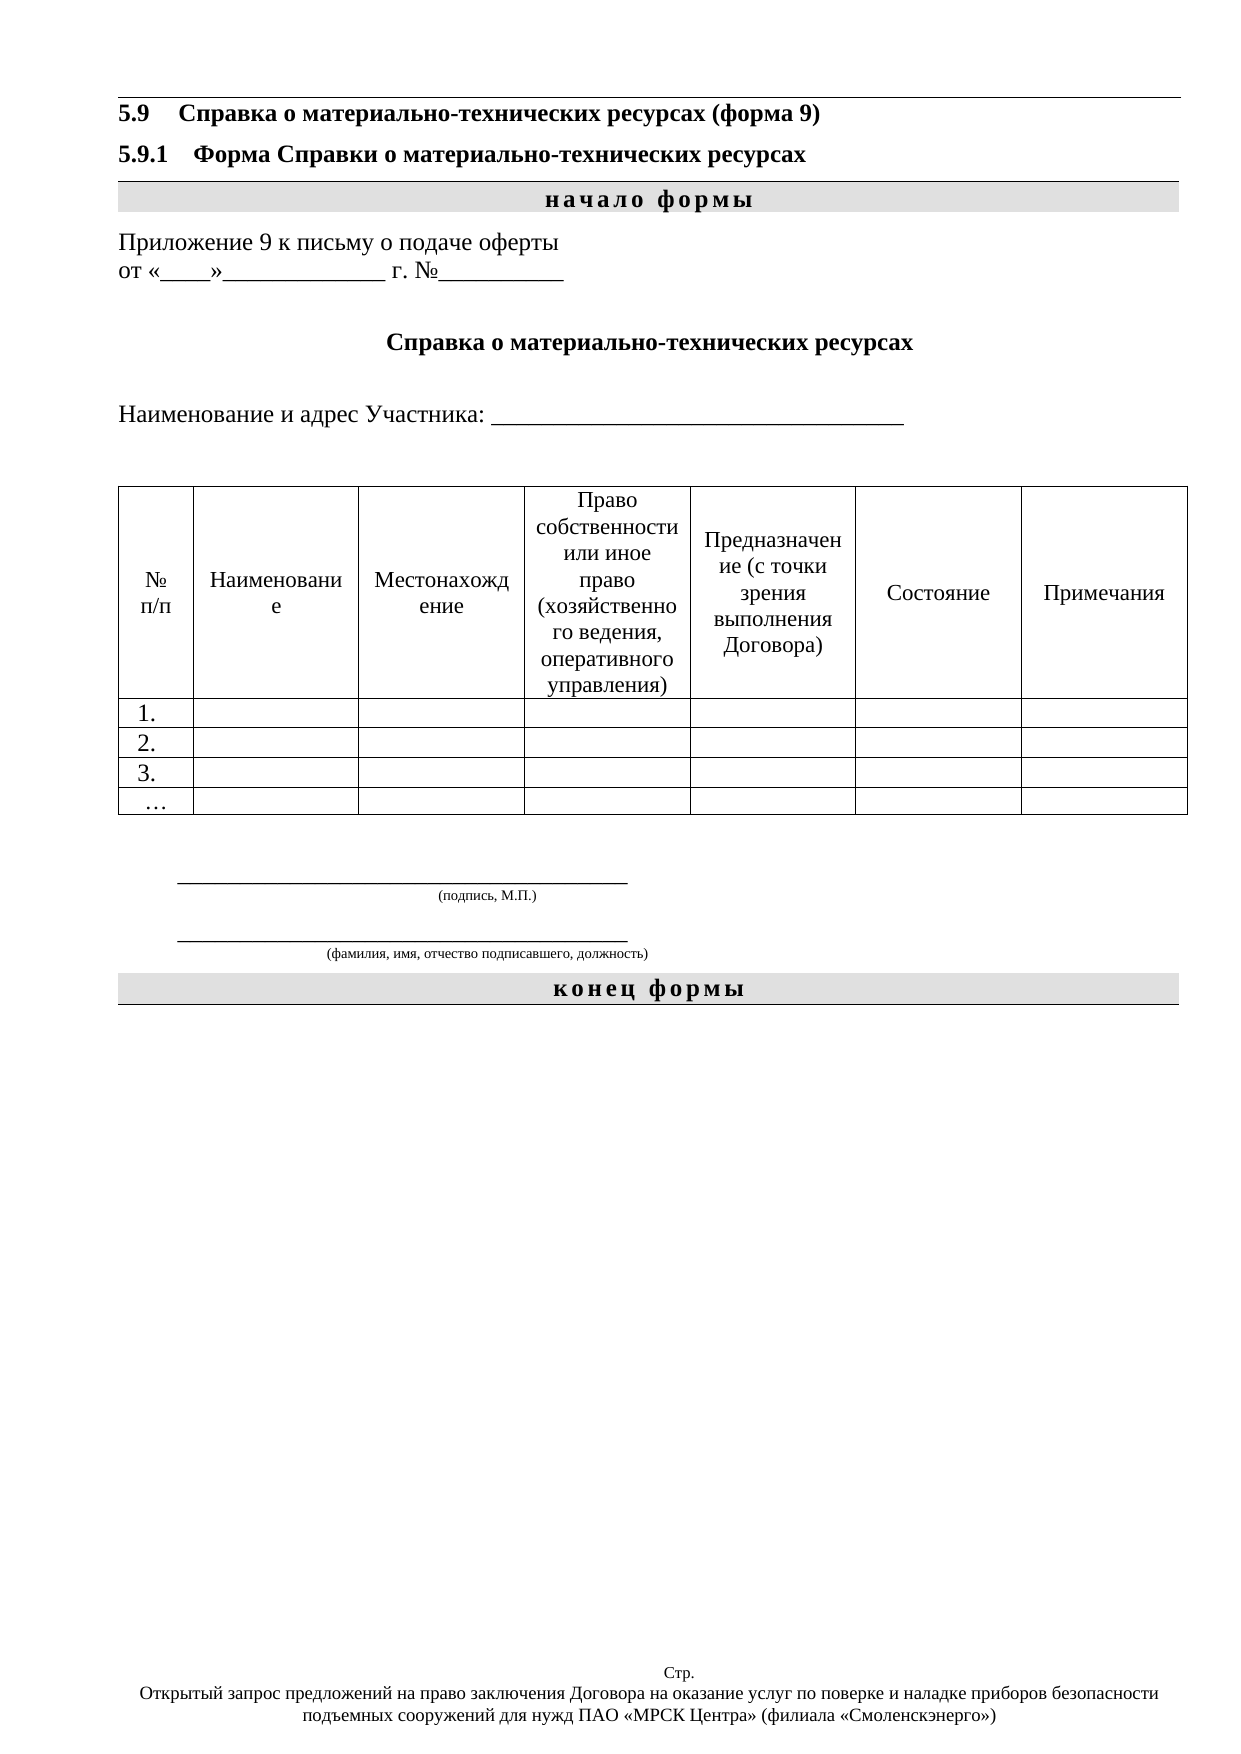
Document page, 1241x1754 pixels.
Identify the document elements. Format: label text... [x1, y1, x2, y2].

text Наименование и адрес Участника: _________________________________ [118, 399, 1181, 428]
table_header Наименование [194, 487, 358, 697]
table_cell [856, 699, 1021, 727]
subtitle Форма Справки о материально-технических ресурсах [118, 139, 1181, 168]
table_cell [119, 758, 193, 787]
table_header Предназначение (с точки зрения выполнения Договора) [691, 487, 855, 697]
text ____________________________________ [118, 858, 1181, 887]
table_cell [359, 699, 524, 727]
table_cell [691, 728, 855, 757]
table_cell [856, 728, 1021, 757]
table_cell [525, 758, 690, 787]
subtitle Справка о материально-технических ресурсах (форма 9) [118, 98, 1181, 127]
text конец формы [118, 973, 1179, 1004]
table_cell [525, 788, 690, 814]
text Справка о материально-технических ресурсах [118, 327, 1181, 356]
table_cell [691, 758, 855, 787]
table_header Местонахождение [359, 487, 524, 697]
table_cell [359, 788, 524, 814]
table_cell [1022, 699, 1187, 727]
table_cell [525, 699, 690, 727]
text (фамилия, имя, отчество подписавшего, должность) [118, 944, 797, 973]
table_cell [691, 699, 855, 727]
table_header Примечания [1022, 487, 1187, 697]
table_cell [359, 758, 524, 787]
table_cell [1022, 758, 1187, 787]
table_header Право собственности или иное право (хозяйственного ведения, оперативного управления) [525, 487, 690, 697]
text Приложение 9 к письму о подаче оферты от «____»_____________ г. №__________ [118, 227, 1181, 284]
table_cell [691, 788, 855, 814]
table_cell [119, 699, 193, 727]
text начало формы [118, 182, 1179, 212]
table_cell [194, 788, 358, 814]
table_cell [119, 728, 193, 757]
table_cell [194, 728, 358, 757]
table_cell [856, 758, 1021, 787]
table_cell [359, 728, 524, 757]
table_cell [525, 728, 690, 757]
table_cell [1022, 788, 1187, 814]
table_cell [856, 788, 1021, 814]
text (подпись, М.П.) [118, 887, 797, 916]
table_header № п/п [119, 487, 193, 697]
table_cell [1022, 728, 1187, 757]
table_header Состояние [856, 487, 1021, 697]
table_cell … [119, 788, 193, 814]
table_cell [194, 758, 358, 787]
table_cell [194, 699, 358, 727]
text ____________________________________ [118, 916, 1181, 944]
